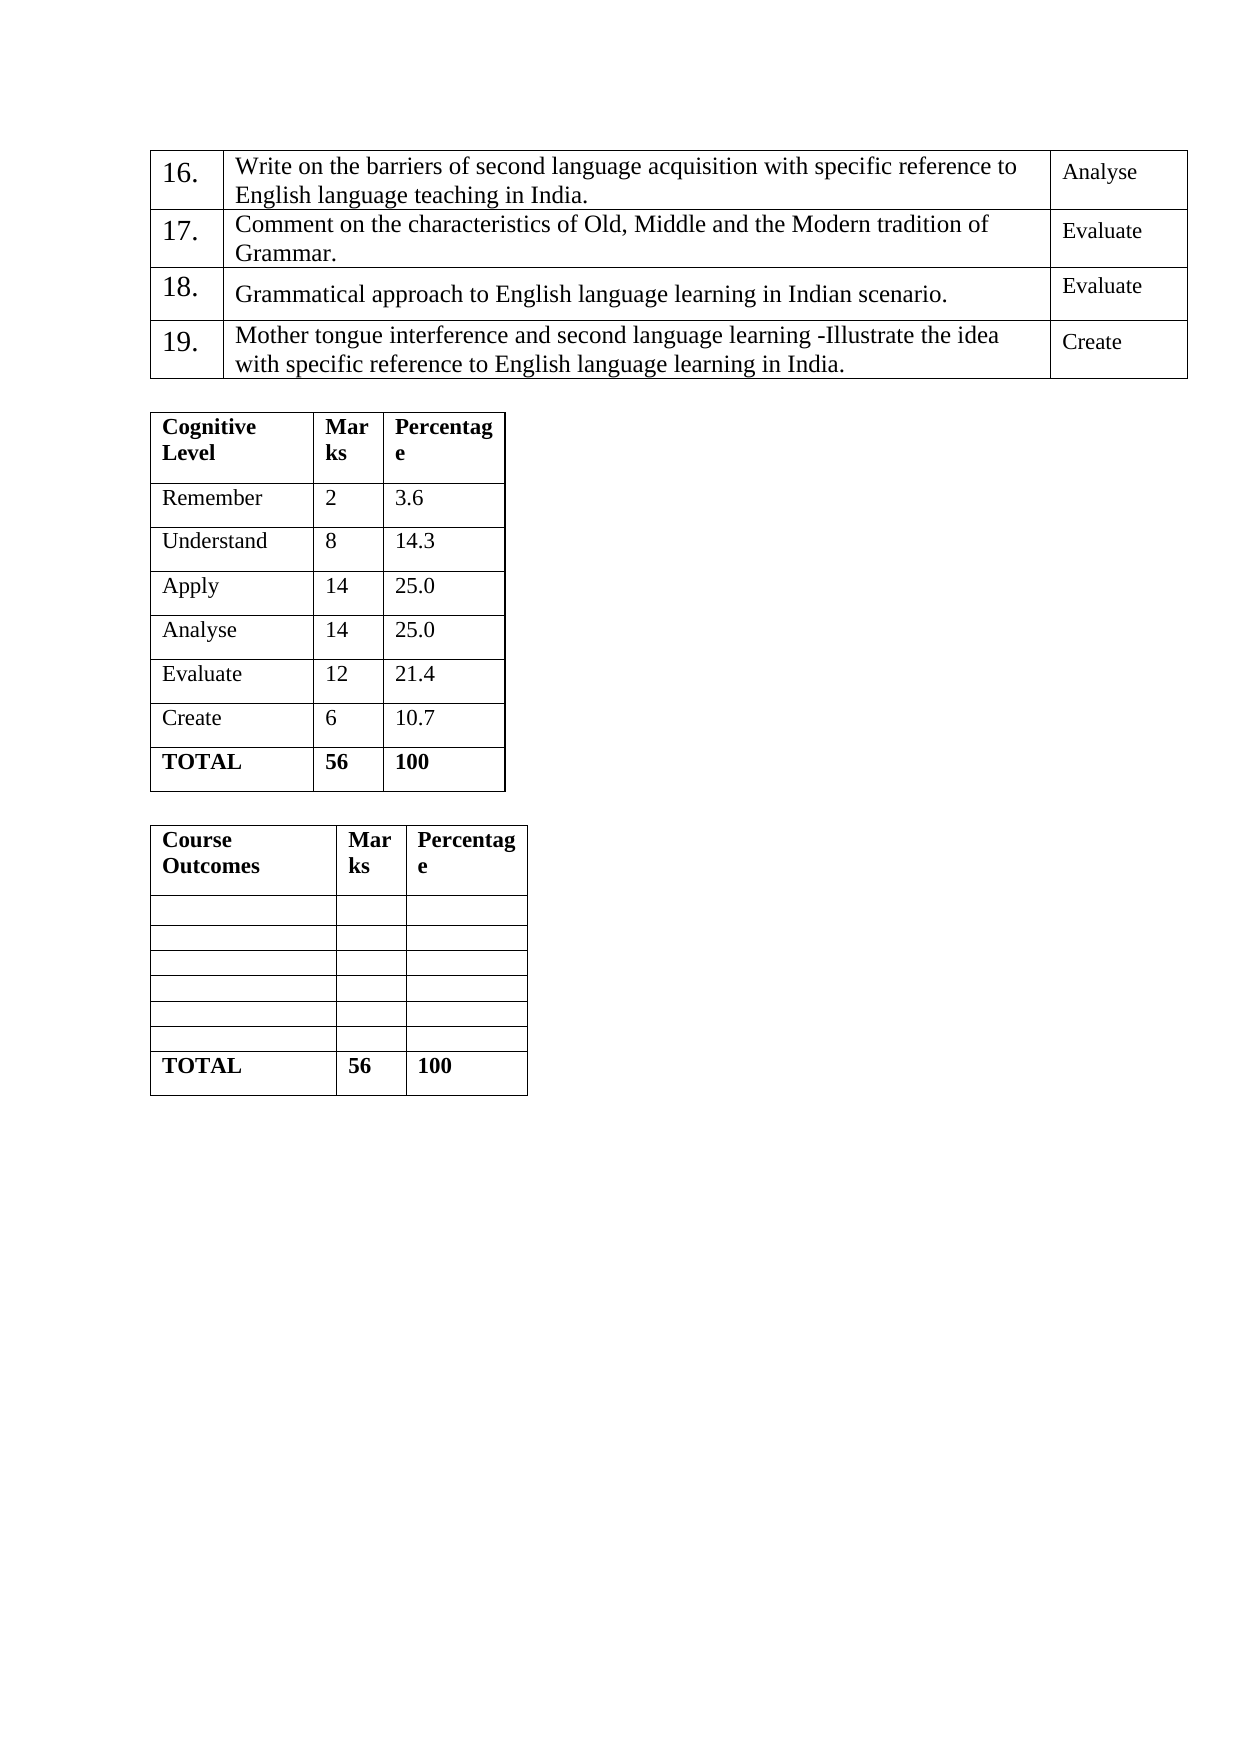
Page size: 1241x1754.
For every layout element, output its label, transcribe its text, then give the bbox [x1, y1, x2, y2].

table_header Marks [314, 413, 383, 482]
table_cell Analyse [1051, 151, 1187, 208]
table_cell 25.0 [384, 616, 504, 659]
table_cell 2 [314, 484, 383, 527]
table_cell Create [1051, 321, 1187, 378]
table_header Marks [337, 826, 406, 895]
table_cell [407, 1002, 527, 1026]
table_cell Apply [151, 572, 313, 615]
table_cell 21.4 [384, 660, 504, 703]
table_cell 8 [314, 528, 383, 571]
table_cell [407, 951, 527, 975]
table_cell 14 [314, 616, 383, 659]
table_cell 16. [151, 151, 223, 208]
table_cell Comment on the characteristics of Old, Middle and the Modern tradition of Grammar. [224, 210, 1050, 267]
table_cell [151, 1002, 336, 1026]
table_cell Analyse [151, 616, 313, 659]
table_cell [337, 1027, 406, 1051]
table_cell Write on the barriers of second language acquisition with specific reference to English language teaching in India. [224, 151, 1050, 208]
table_cell Remember [151, 484, 313, 527]
table_cell TOTAL [151, 1052, 336, 1095]
table_header Cognitive Level [151, 413, 313, 482]
table_cell Create [151, 704, 313, 747]
table_cell 3.6 [384, 484, 504, 527]
table_cell [337, 926, 406, 950]
table_cell 17. [151, 210, 223, 267]
table_header Course Outcomes [151, 826, 336, 895]
table_cell 56 [337, 1052, 406, 1095]
table_cell [407, 896, 527, 925]
table_cell Evaluate [1051, 268, 1187, 319]
table_cell [407, 1027, 527, 1051]
table_cell 12 [314, 660, 383, 703]
table_cell Understand [151, 528, 313, 571]
table_cell 100 [407, 1052, 527, 1095]
table_cell 19. [151, 321, 223, 378]
table_cell TOTAL [151, 748, 313, 791]
table_cell 100 [384, 748, 504, 791]
table_cell 10.7 [384, 704, 504, 747]
table_cell 14.3 [384, 528, 504, 571]
table_cell [151, 896, 336, 925]
table_cell Mother tongue interference and second language learning -Illustrate the idea with specific reference to English language learning in India. [224, 321, 1050, 378]
table_cell 18. [151, 268, 223, 319]
table_cell Evaluate [151, 660, 313, 703]
table_cell Evaluate [1051, 210, 1187, 267]
table_cell 14 [314, 572, 383, 615]
table_header Percentage [384, 413, 504, 482]
table_cell 56 [314, 748, 383, 791]
table_cell 6 [314, 704, 383, 747]
table_cell [337, 951, 406, 975]
table_cell 25.0 [384, 572, 504, 615]
table_cell [151, 926, 336, 950]
table_cell [151, 951, 336, 975]
table_cell [337, 976, 406, 1001]
table_cell [337, 1002, 406, 1026]
table_cell [407, 926, 527, 950]
table_cell Grammatical approach to English language learning in Indian scenario. [224, 268, 1050, 319]
table_cell [337, 896, 406, 925]
table_cell [151, 1027, 336, 1051]
table_header Percentage [407, 826, 527, 895]
table_cell [151, 976, 336, 1001]
table_cell [407, 976, 527, 1001]
